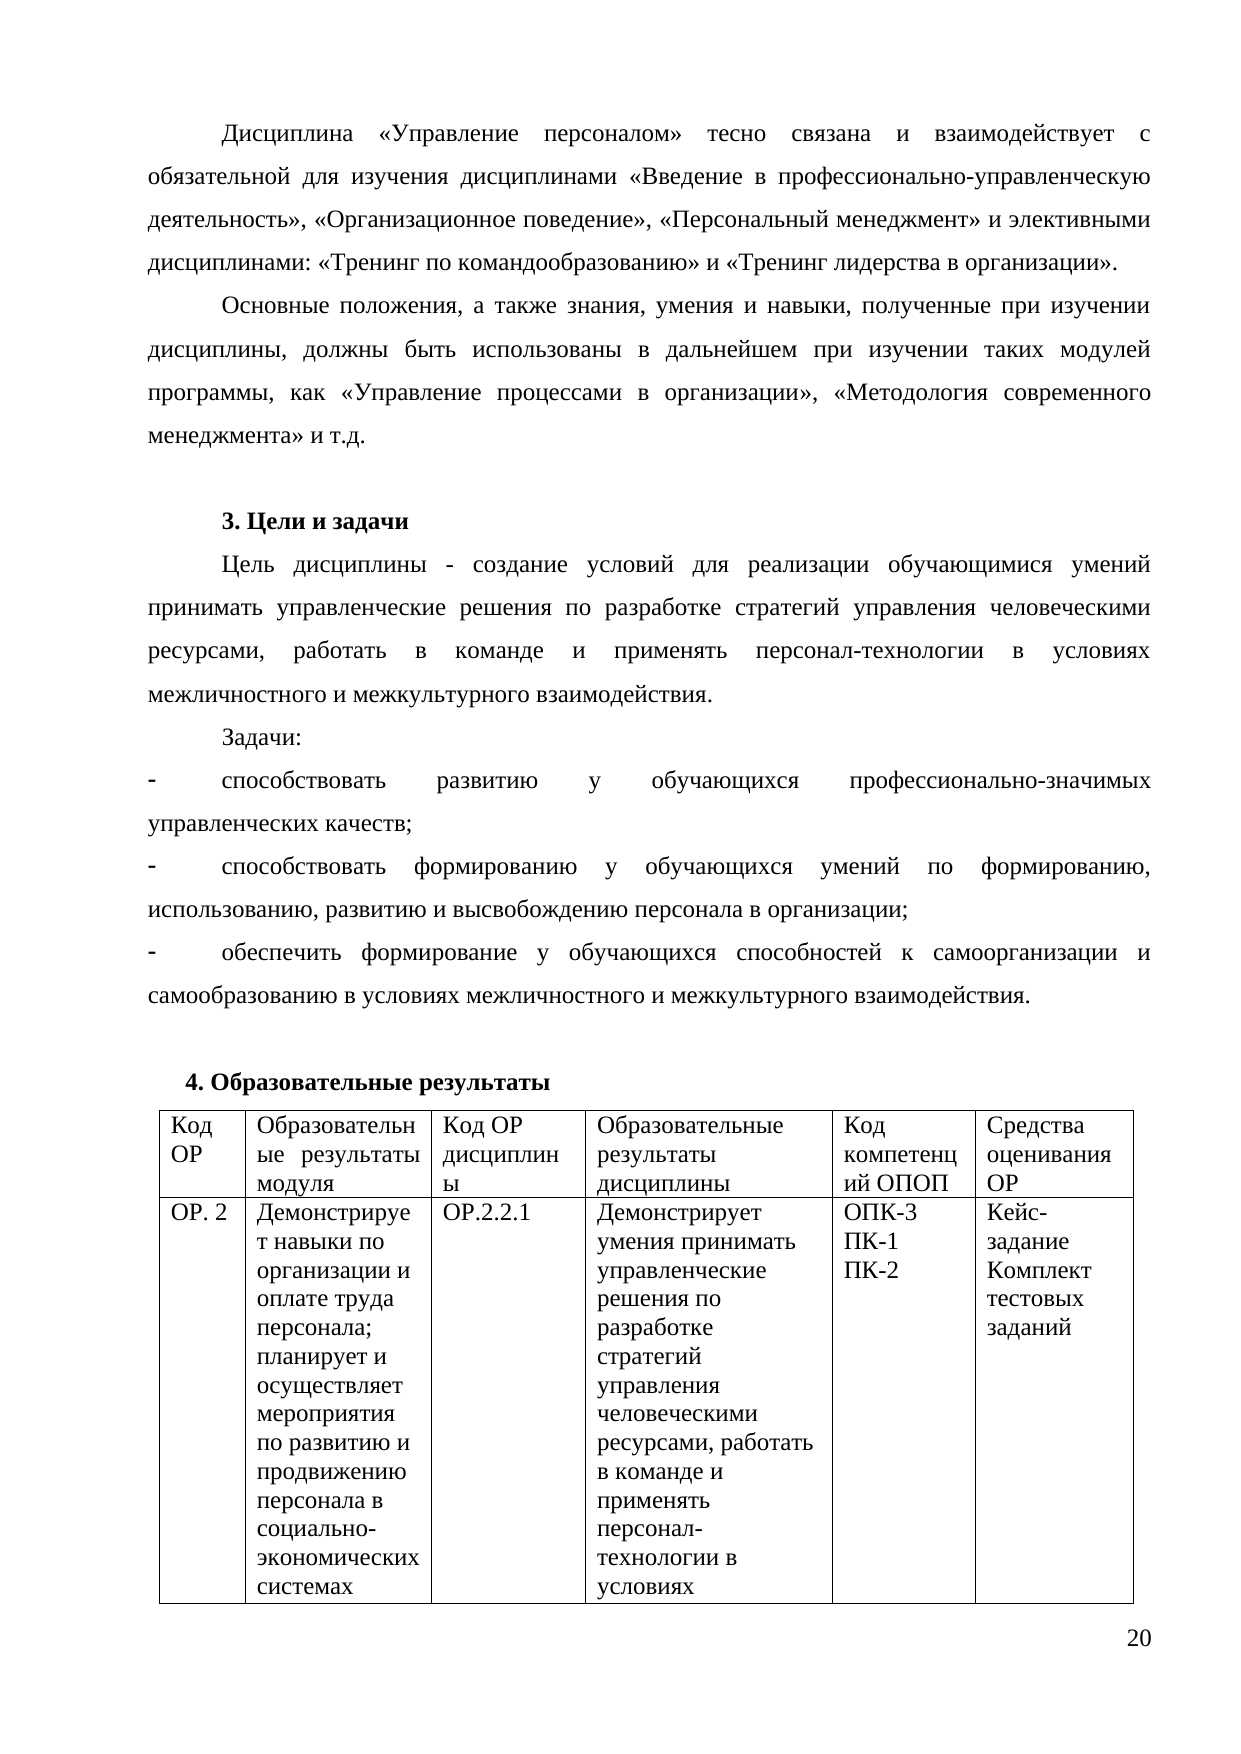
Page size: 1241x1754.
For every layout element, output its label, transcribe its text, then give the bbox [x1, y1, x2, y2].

table_cell ОР.2.2.1 [432, 1198, 585, 1603]
table_header Средства оценивания ОР [976, 1111, 1133, 1197]
list обеспечить формирование у обучающихся способностей к самоорганизации и самообразованию в условиях межличностного и межкультурного взаимодействия. [148, 937, 1152, 1009]
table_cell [976, 1198, 1133, 1603]
table_header Образовательные результаты модуля [246, 1111, 431, 1197]
text Основные положения, а также знания, умения и навыки, полученные при изучении дисциплины, должны быть использованы в дальнейшем при изучении таких модулей программы, как «Управление процессами в организации», «Методология современного менеджмента» и т.д. [148, 291, 1152, 449]
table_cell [586, 1198, 832, 1603]
list способствовать формированию у обучающихся умений по формированию, использованию, развитию и высвобождению персонала в организации; [148, 851, 1152, 923]
table_header Код ОР дисциплины [432, 1111, 585, 1197]
text Дисциплина «Управление персоналом» тесно связана и взаимодействует с обязательной для изучения дисциплинами «Введение в профессионально-управленческую деятельность», «Организационное поведение», «Персональный менеджмент» и элективными дисциплинами: «Тренинг по командообразованию» и «Тренинг лидерства в организации». [148, 118, 1152, 276]
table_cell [246, 1198, 431, 1603]
text Цель дисциплины - создание условий для реализации обучающимися умений принимать управленческие решения по разработке стратегий управления человеческими ресурсами, работать в команде и применять персонал-технологии в условиях межличностного и межкультурного взаимодействия. [148, 549, 1152, 707]
text 3. Цели и задачи [148, 506, 1152, 535]
table_cell ОР. 2 [160, 1198, 245, 1603]
table_header Образовательные результаты дисциплины [586, 1111, 832, 1197]
list способствовать развитию у обучающихся профессионально-значимых управленческих качеств; [148, 765, 1152, 837]
text Задачи: [148, 722, 1152, 751]
table_cell ОПК-3 ПК-1 ПК-2 [833, 1198, 975, 1603]
text 4. Образовательные результаты [185, 1067, 1152, 1096]
table_header Код компетенций ОПОП [833, 1111, 975, 1197]
table_header Код ОР [160, 1111, 245, 1197]
